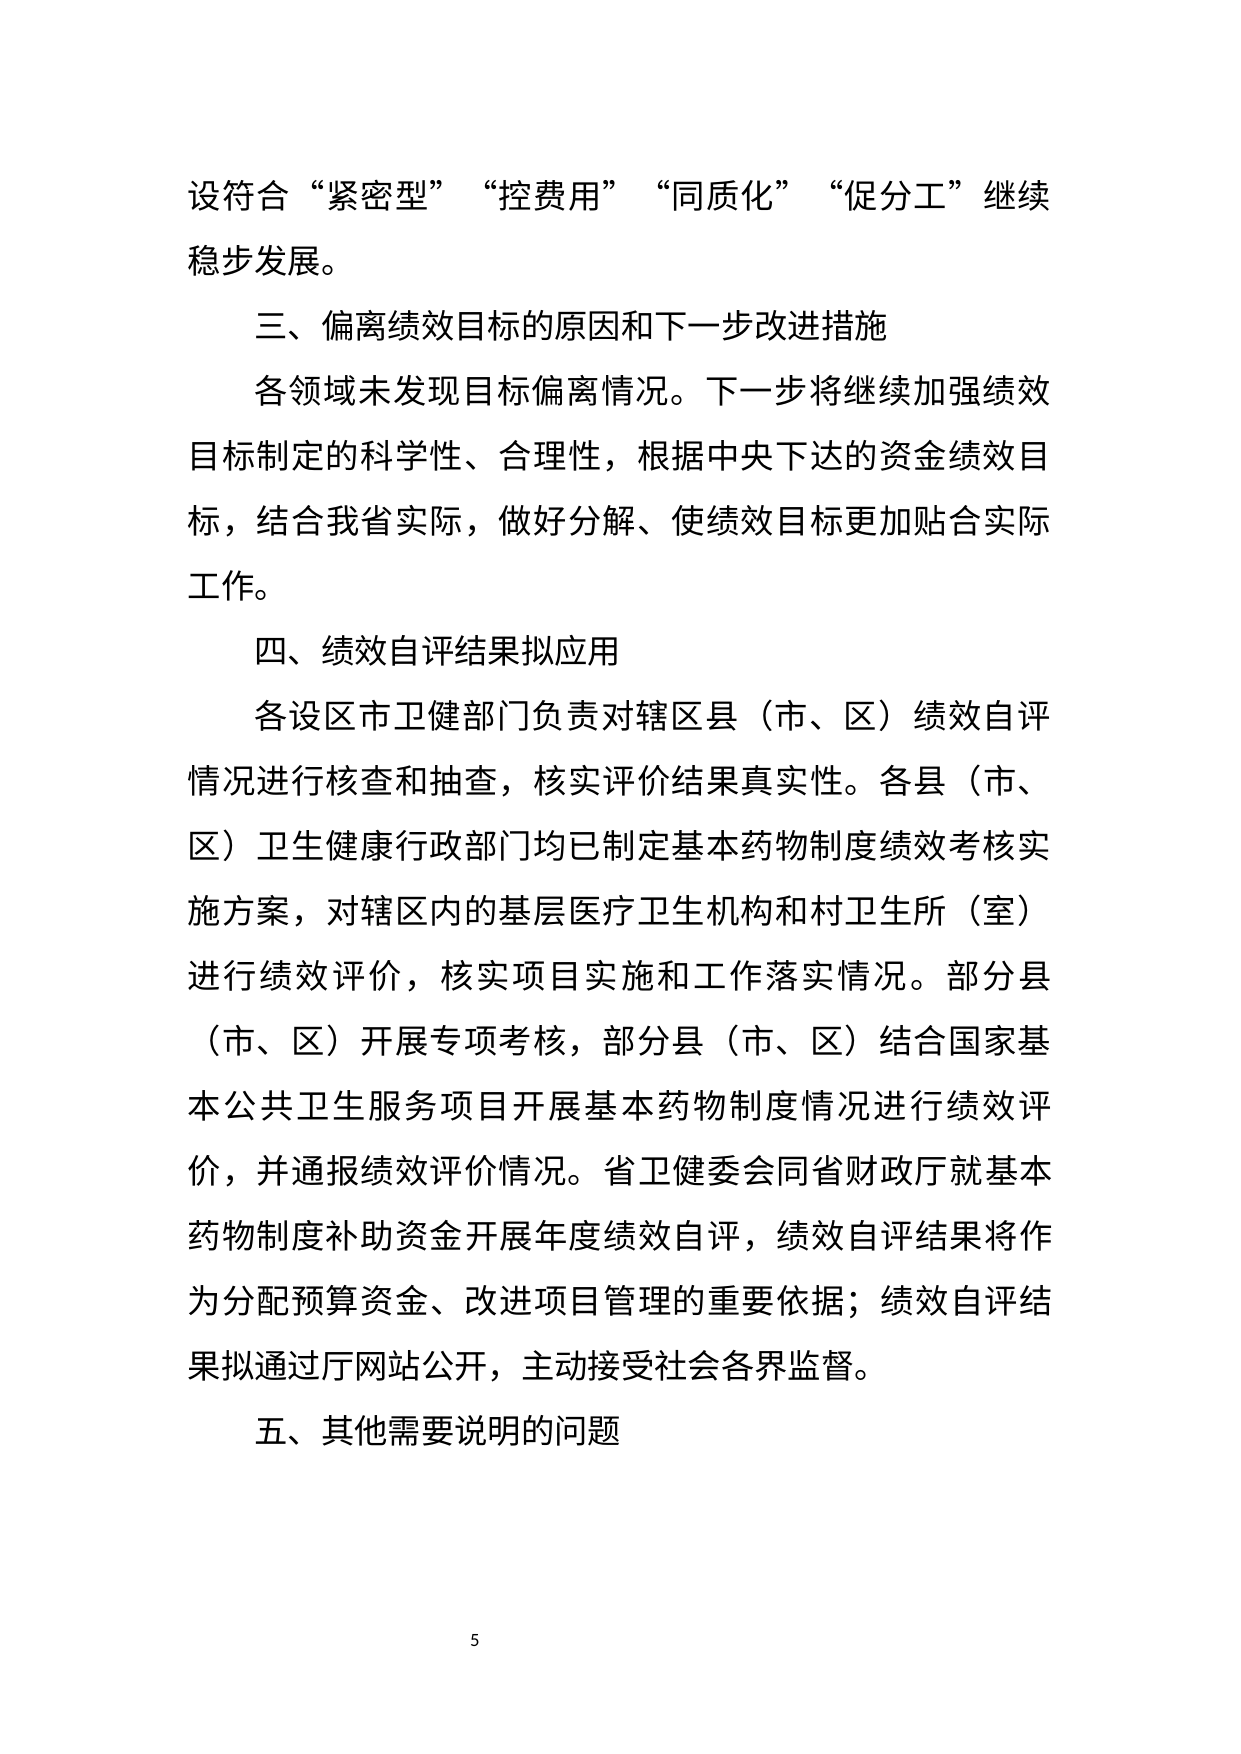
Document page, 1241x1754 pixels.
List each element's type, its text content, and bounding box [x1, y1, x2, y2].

text 五、其他需要说明的问题 [187, 1397, 1053, 1528]
text 三、偏离绩效目标的原因和下一步改进措施 [187, 292, 1053, 357]
text 各设区市卫健部门负责对辖区县（市、区）绩效自评情况进行核查和抽查，核实评价结果真实性。各县（市、区）卫生健康行政部门均已制定基本药物制度绩效考核实施方案，对辖区内的基层医疗卫生机构和村卫生所（室）进行绩效评价，核实项目实施和工作落实情况。部分县（市、区）开展专项考核，部分县（市、区）结合国家基本公共卫生服务项目开展基本药物制度情况进行绩效评价，并通报绩效评价情况。省卫健委会同省财政厅就基本药物制度补助资金开展年度绩效自评，绩效自评结果将作为分配预算资金、改进项目管理的重要依据；绩效自评结果拟通过厅网站公开，主动接受社会各界监督。 [187, 682, 1053, 1397]
text 各领域未发现目标偏离情况。下一步将继续加强绩效目标制定的科学性、合理性，根据中央下达的资金绩效目标，结合我省实际，做好分解、使绩效目标更加贴合实际工作。 [187, 357, 1053, 617]
text 四、绩效自评结果拟应用 [187, 617, 1053, 682]
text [187, 162, 1053, 292]
